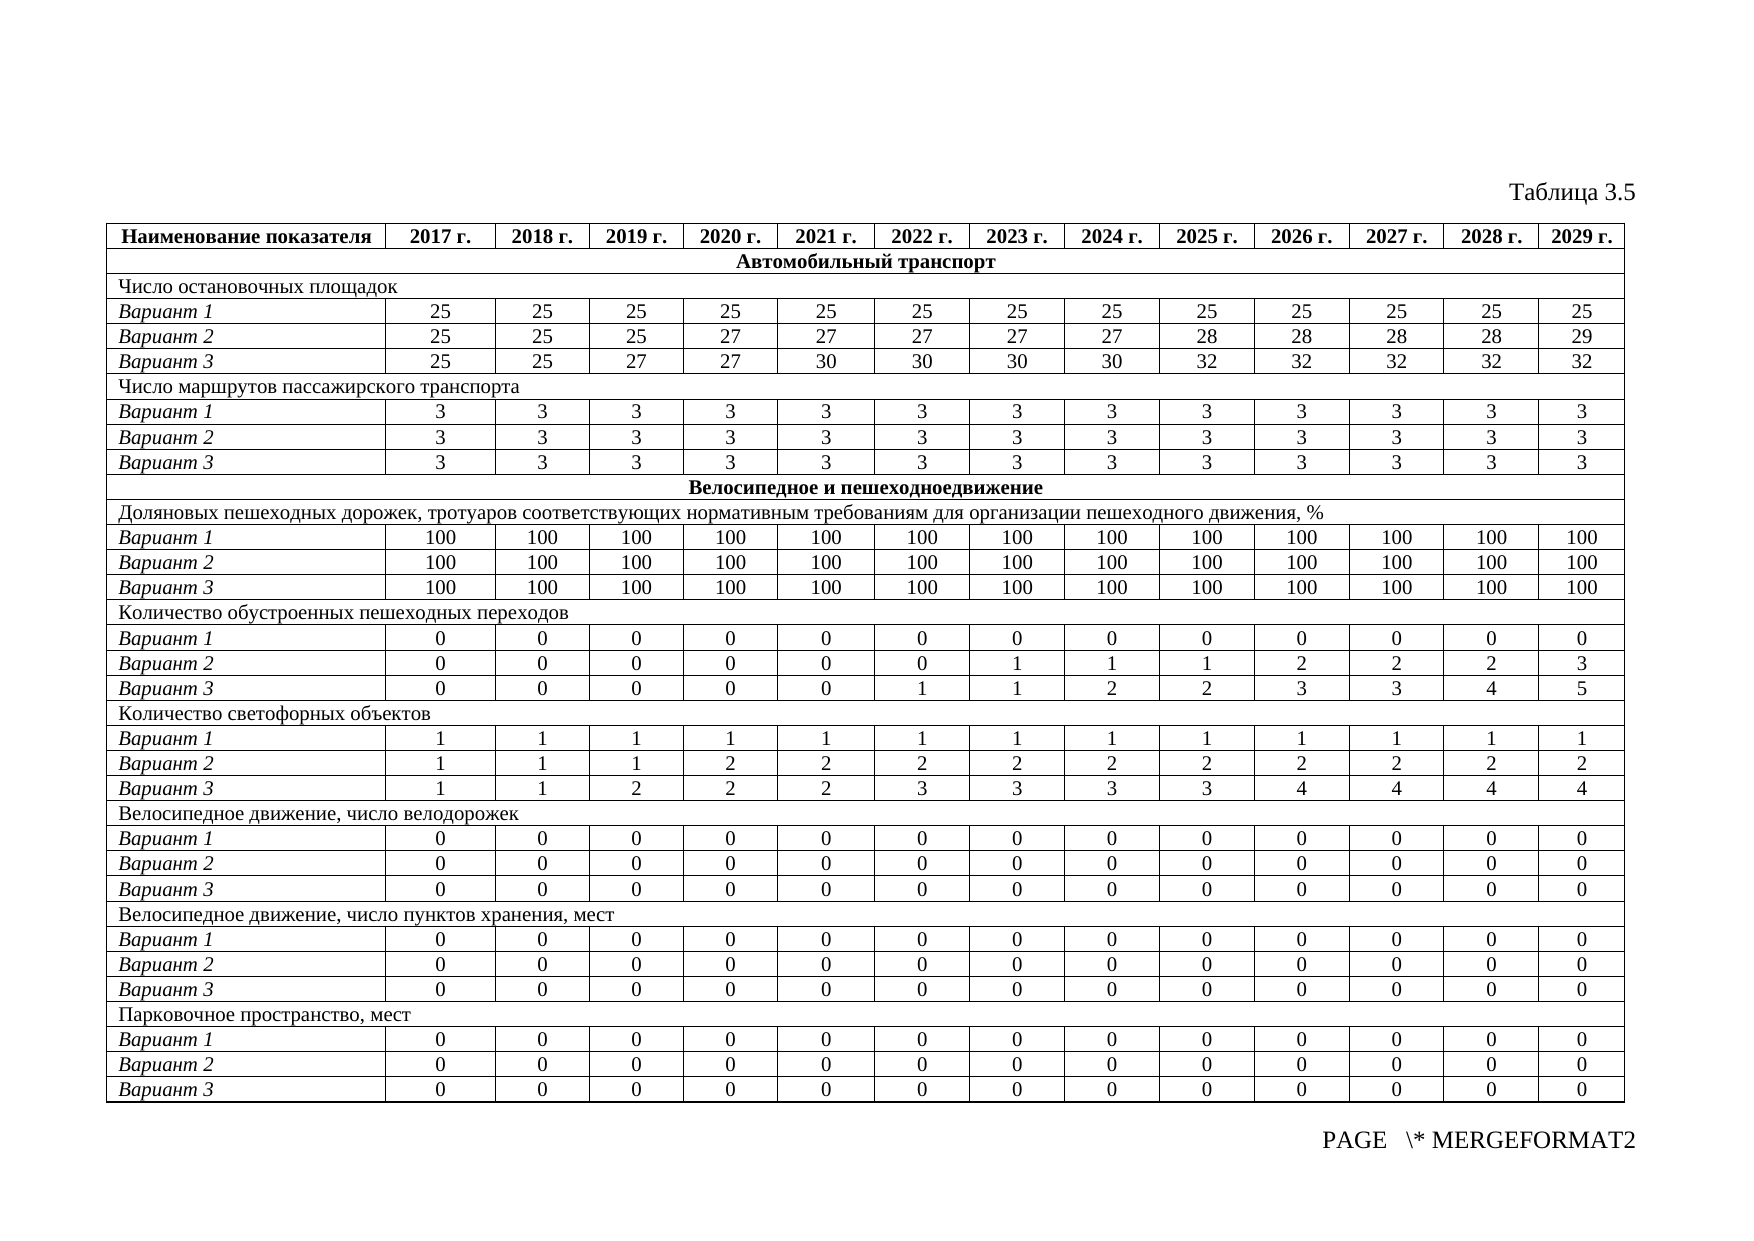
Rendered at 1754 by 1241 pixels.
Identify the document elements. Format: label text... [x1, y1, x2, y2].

table_cell Вариант 2 [107, 324, 385, 348]
table_cell 30 [970, 349, 1064, 373]
table_cell 0 [1539, 876, 1624, 901]
table_cell 0 [684, 676, 777, 700]
table_cell Вариант 1 [107, 726, 385, 750]
table_header 2019 г. [590, 224, 683, 248]
table_cell Вариант 3 [107, 776, 385, 800]
table_cell 3 [1539, 651, 1624, 674]
table_cell 100 [590, 575, 683, 599]
table_cell 0 [1444, 1052, 1538, 1076]
table_cell Вариант 3 [107, 876, 385, 901]
table_cell 2 [875, 751, 969, 775]
table_cell 100 [778, 550, 874, 574]
table_cell 0 [684, 876, 777, 901]
table_cell 27 [1065, 324, 1159, 348]
table_cell 2 [1444, 751, 1538, 775]
table_cell 100 [1444, 575, 1538, 599]
table_header 2025 г. [1160, 224, 1254, 248]
table_cell 25 [386, 299, 495, 323]
table_cell Вариант 2 [107, 425, 385, 449]
table_cell Велосипедное движение, число пунктов хранения, мест [107, 902, 1624, 926]
table_cell 0 [875, 876, 969, 901]
table_cell 0 [1255, 625, 1349, 649]
table_cell 3 [1350, 676, 1443, 700]
table_cell 0 [590, 977, 683, 1001]
table_cell 0 [1160, 1077, 1254, 1101]
table_cell 0 [970, 977, 1064, 1001]
table_cell 3 [684, 400, 777, 423]
table_cell 1 [1539, 726, 1624, 750]
table_cell 28 [1350, 324, 1443, 348]
table_cell 0 [1065, 977, 1159, 1001]
table_cell 0 [1444, 977, 1538, 1001]
table_header 2024 г. [1065, 224, 1159, 248]
table_cell 0 [1444, 851, 1538, 875]
table_cell 1 [970, 726, 1064, 750]
table_cell 3 [1160, 450, 1254, 474]
table_cell 0 [1350, 952, 1443, 976]
table_cell 3 [1255, 676, 1349, 700]
table_cell 3 [970, 450, 1064, 474]
table_cell 3 [1255, 400, 1349, 423]
table_cell 28 [1160, 324, 1254, 348]
table_cell 0 [496, 651, 589, 674]
table_cell Вариант 2 [107, 851, 385, 875]
table_cell Число остановочных площадок [107, 274, 1624, 298]
table_cell 2 [1444, 651, 1538, 674]
table_cell Вариант 3 [107, 450, 385, 474]
table_cell Вариант 1 [107, 826, 385, 850]
table_cell 0 [684, 1027, 777, 1051]
table_cell 29 [1539, 324, 1624, 348]
table_cell 0 [590, 826, 683, 850]
table_cell 2 [1255, 751, 1349, 775]
table_cell 0 [1539, 826, 1624, 850]
table_cell 27 [875, 324, 969, 348]
table_cell 100 [1160, 575, 1254, 599]
table_header Наименование показателя [107, 224, 385, 248]
table_cell 3 [1350, 425, 1443, 449]
table_cell 0 [970, 952, 1064, 976]
table_cell 0 [970, 876, 1064, 901]
table_cell 28 [1255, 324, 1349, 348]
table_cell 0 [1539, 952, 1624, 976]
table_cell 100 [1539, 525, 1624, 549]
table_cell 100 [1255, 550, 1349, 574]
table_header 2021 г. [778, 224, 874, 248]
table_cell 0 [386, 1027, 495, 1051]
table_cell 3 [1065, 400, 1159, 423]
table_header 2020 г. [684, 224, 777, 248]
table_cell Вариант 1 [107, 625, 385, 649]
table_cell 3 [875, 776, 969, 800]
table_cell 3 [1160, 400, 1254, 423]
table_cell 0 [684, 1077, 777, 1101]
table_cell 0 [1444, 1077, 1538, 1101]
table_cell 0 [1539, 851, 1624, 875]
table_cell 0 [684, 977, 777, 1001]
table_cell 3 [778, 425, 874, 449]
table_cell 0 [1065, 927, 1159, 951]
table_cell 0 [590, 1027, 683, 1051]
table_cell 0 [875, 977, 969, 1001]
table_cell 0 [1160, 977, 1254, 1001]
table_header 2022 г. [875, 224, 969, 248]
table_cell 25 [1350, 299, 1443, 323]
table_cell 100 [1065, 550, 1159, 574]
table_cell 3 [496, 425, 589, 449]
table_cell 0 [1539, 1052, 1624, 1076]
table_cell 0 [970, 1077, 1064, 1101]
table_cell Вариант 1 [107, 1027, 385, 1051]
table_cell 0 [778, 1077, 874, 1101]
table_cell 0 [386, 1052, 495, 1076]
table_cell Количество обустроенных пешеходных переходов [107, 600, 1624, 624]
table_cell 2 [684, 751, 777, 775]
table_cell 100 [1539, 550, 1624, 574]
table_cell 0 [496, 952, 589, 976]
table_cell 100 [684, 575, 777, 599]
table_cell 32 [1539, 349, 1624, 373]
table_cell 0 [1065, 876, 1159, 901]
table_cell 2 [1160, 676, 1254, 700]
table_cell 0 [590, 876, 683, 901]
table_cell 1 [778, 726, 874, 750]
table_cell 100 [778, 525, 874, 549]
table_cell 3 [875, 450, 969, 474]
table_cell 25 [590, 299, 683, 323]
table_cell 3 [1444, 425, 1538, 449]
table_cell 3 [496, 400, 589, 423]
table_cell 1 [1065, 651, 1159, 674]
table_cell 0 [590, 1052, 683, 1076]
table_cell 0 [1255, 1052, 1349, 1076]
table_header 2023 г. [970, 224, 1064, 248]
table_cell 3 [1160, 425, 1254, 449]
table_cell 100 [590, 525, 683, 549]
table_cell 27 [778, 324, 874, 348]
table_cell 3 [970, 425, 1064, 449]
table_cell 2 [590, 776, 683, 800]
table_cell 3 [386, 450, 495, 474]
table_cell Вариант 2 [107, 1052, 385, 1076]
table_cell 100 [1160, 525, 1254, 549]
table_cell 0 [1350, 927, 1443, 951]
table_cell 100 [875, 550, 969, 574]
table_cell 0 [496, 676, 589, 700]
table_cell 3 [970, 776, 1064, 800]
table_cell 0 [496, 625, 589, 649]
table_cell 100 [1160, 550, 1254, 574]
table_cell 0 [1065, 851, 1159, 875]
table_cell 0 [1350, 625, 1443, 649]
table_cell 2 [778, 751, 874, 775]
table_cell 0 [1065, 625, 1159, 649]
table_cell 100 [1255, 525, 1349, 549]
table_cell 1 [590, 751, 683, 775]
table_cell 2 [684, 776, 777, 800]
table_cell 100 [496, 550, 589, 574]
table_cell 2 [1350, 651, 1443, 674]
table_cell 0 [684, 826, 777, 850]
table_cell 0 [496, 1077, 589, 1101]
table_cell 0 [496, 927, 589, 951]
table_cell 3 [590, 400, 683, 423]
table_cell 25 [1444, 299, 1538, 323]
table_cell 3 [684, 425, 777, 449]
table_cell 0 [684, 952, 777, 976]
table_cell 1 [496, 776, 589, 800]
table_cell 3 [386, 425, 495, 449]
table_cell 30 [1065, 349, 1159, 373]
table_cell Вариант 3 [107, 1077, 385, 1101]
table_cell 0 [590, 1077, 683, 1101]
table_cell 5 [1539, 676, 1624, 700]
table_cell 2 [1350, 751, 1443, 775]
table_cell 0 [1065, 1077, 1159, 1101]
table_cell 0 [1255, 1077, 1349, 1101]
table_cell 0 [1065, 1052, 1159, 1076]
table_cell 0 [684, 927, 777, 951]
table_cell 32 [1160, 349, 1254, 373]
table_cell 100 [970, 550, 1064, 574]
table_header 2018 г. [496, 224, 589, 248]
table_cell 3 [875, 400, 969, 423]
table_cell 27 [684, 349, 777, 373]
table_cell 3 [590, 425, 683, 449]
table_cell Вариант 2 [107, 550, 385, 574]
table_cell 3 [1539, 450, 1624, 474]
table_cell 0 [386, 977, 495, 1001]
table_cell 0 [1255, 1027, 1349, 1051]
table_cell 100 [684, 525, 777, 549]
table_cell 25 [875, 299, 969, 323]
table_cell 3 [970, 400, 1064, 423]
table_cell 0 [496, 977, 589, 1001]
table_cell 30 [875, 349, 969, 373]
table_cell 0 [386, 625, 495, 649]
table_cell 3 [875, 425, 969, 449]
table_cell 0 [1350, 876, 1443, 901]
table_cell 2 [1160, 751, 1254, 775]
table_cell 3 [1160, 776, 1254, 800]
table_cell 0 [684, 1052, 777, 1076]
table_cell 0 [1444, 876, 1538, 901]
table_cell 1 [1444, 726, 1538, 750]
table_cell 1 [496, 726, 589, 750]
table_cell 2 [1065, 676, 1159, 700]
table_header 2028 г. [1444, 224, 1538, 248]
table_cell 3 [1065, 450, 1159, 474]
table_cell 0 [1539, 977, 1624, 1001]
table_cell 0 [875, 1077, 969, 1101]
table_cell 0 [875, 851, 969, 875]
table_cell 100 [684, 550, 777, 574]
table_cell 0 [970, 851, 1064, 875]
table_cell 0 [1065, 952, 1159, 976]
table_cell 3 [1539, 400, 1624, 423]
table_cell 3 [590, 450, 683, 474]
table_cell 0 [1255, 977, 1349, 1001]
table_cell 0 [386, 826, 495, 850]
table_cell 0 [496, 826, 589, 850]
table_cell 1 [684, 726, 777, 750]
table_cell 0 [496, 1027, 589, 1051]
table_cell 0 [590, 851, 683, 875]
table_cell Вариант 2 [107, 952, 385, 976]
table_cell Автомобильный транспорт [107, 249, 1624, 273]
table_cell 25 [1539, 299, 1624, 323]
table_cell 0 [496, 1052, 589, 1076]
table_cell 0 [778, 952, 874, 976]
table_cell 1 [875, 676, 969, 700]
table_cell 0 [386, 927, 495, 951]
table_cell Вариант 3 [107, 676, 385, 700]
table_cell 0 [386, 876, 495, 901]
table_cell 3 [1065, 776, 1159, 800]
table_cell Вариант 3 [107, 575, 385, 599]
table_cell 0 [496, 851, 589, 875]
table_cell 25 [970, 299, 1064, 323]
table_cell 1 [386, 776, 495, 800]
table_cell 100 [778, 575, 874, 599]
table_cell 100 [1444, 525, 1538, 549]
table_cell 4 [1255, 776, 1349, 800]
table_cell 0 [1065, 826, 1159, 850]
table_cell Вариант 1 [107, 400, 385, 423]
table_cell 100 [970, 575, 1064, 599]
table_cell 0 [1539, 1027, 1624, 1051]
table_cell 0 [778, 927, 874, 951]
table_cell 0 [1255, 826, 1349, 850]
table_cell 0 [1160, 876, 1254, 901]
table_cell 0 [1065, 1027, 1159, 1051]
table_cell 100 [1065, 575, 1159, 599]
table_cell 3 [496, 450, 589, 474]
table_cell 0 [590, 651, 683, 674]
table_header 2029 г. [1539, 224, 1624, 248]
table_cell 100 [1350, 575, 1443, 599]
table_cell 32 [1350, 349, 1443, 373]
table_cell 0 [970, 1052, 1064, 1076]
table_cell 0 [1350, 1027, 1443, 1051]
table_cell 2 [1255, 651, 1349, 674]
table_cell 1 [1350, 726, 1443, 750]
table_cell 0 [590, 927, 683, 951]
table_cell 0 [590, 676, 683, 700]
table_cell 100 [386, 525, 495, 549]
table_cell 100 [1065, 525, 1159, 549]
table_cell Велосипедное и пешеходноедвижение [107, 475, 1624, 499]
table_cell 27 [684, 324, 777, 348]
table_header 2017 г. [386, 224, 495, 248]
table_cell 0 [778, 1052, 874, 1076]
table_cell 25 [386, 349, 495, 373]
table_cell 1 [1065, 726, 1159, 750]
table_cell 25 [386, 324, 495, 348]
table_cell 0 [1255, 927, 1349, 951]
table_cell 0 [1539, 1077, 1624, 1101]
table_cell 3 [1444, 450, 1538, 474]
table_cell 25 [496, 324, 589, 348]
table_cell 100 [1255, 575, 1349, 599]
table_cell 3 [684, 450, 777, 474]
table_cell 0 [1350, 851, 1443, 875]
table_cell 0 [684, 625, 777, 649]
table_cell 0 [386, 1077, 495, 1101]
table_cell 3 [386, 400, 495, 423]
table_cell 0 [1160, 625, 1254, 649]
table_cell Вариант 1 [107, 927, 385, 951]
table_cell Вариант 2 [107, 751, 385, 775]
table_cell 25 [1255, 299, 1349, 323]
table_cell 100 [386, 550, 495, 574]
table_cell 32 [1444, 349, 1538, 373]
table_cell 2 [1539, 751, 1624, 775]
table_header 2026 г. [1255, 224, 1349, 248]
table_cell 0 [1160, 826, 1254, 850]
table_cell 0 [1539, 625, 1624, 649]
table_cell 100 [496, 525, 589, 549]
table_cell 0 [1350, 1052, 1443, 1076]
table_cell 2 [1065, 751, 1159, 775]
table_cell 0 [875, 1027, 969, 1051]
table_cell 3 [778, 400, 874, 423]
table_cell Вариант 1 [107, 525, 385, 549]
table_cell 100 [496, 575, 589, 599]
table_cell 0 [1444, 927, 1538, 951]
table_cell 100 [1350, 525, 1443, 549]
table_cell 0 [778, 851, 874, 875]
table_cell 25 [590, 324, 683, 348]
table_cell 3 [1444, 400, 1538, 423]
table_cell 100 [590, 550, 683, 574]
table_cell 100 [1350, 550, 1443, 574]
table_cell 4 [1444, 676, 1538, 700]
table_cell Парковочное пространство, мест [107, 1002, 1624, 1026]
table_cell 0 [1160, 1052, 1254, 1076]
table_cell Число маршрутов пассажирского транспорта [107, 374, 1624, 398]
table_cell 100 [386, 575, 495, 599]
table_cell Доляновых пешеходных дорожек, тротуаров соответствующих нормативным требованиям для организации пешеходного движения, % [107, 500, 1624, 524]
table_cell 0 [1160, 927, 1254, 951]
table_cell 100 [875, 525, 969, 549]
table_cell 0 [684, 651, 777, 674]
table_cell 27 [590, 349, 683, 373]
table_cell 0 [590, 625, 683, 649]
table_cell 0 [1160, 851, 1254, 875]
table_cell 2 [778, 776, 874, 800]
table_header 2027 г. [1350, 224, 1443, 248]
table_cell 0 [875, 927, 969, 951]
table_cell 0 [875, 651, 969, 674]
table_cell 1 [1160, 726, 1254, 750]
table_cell 100 [1539, 575, 1624, 599]
table_cell 2 [970, 751, 1064, 775]
table_cell 1 [386, 726, 495, 750]
table_cell 1 [1255, 726, 1349, 750]
table_cell 0 [684, 851, 777, 875]
table_cell 0 [875, 625, 969, 649]
table_cell 1 [496, 751, 589, 775]
table_cell 100 [1444, 550, 1538, 574]
table_cell 0 [778, 876, 874, 901]
table_cell 0 [778, 625, 874, 649]
table_cell 0 [386, 952, 495, 976]
table_cell 0 [590, 952, 683, 976]
table_cell Велосипедное движение, число велодорожек [107, 801, 1624, 825]
table_cell 0 [386, 676, 495, 700]
table_cell 0 [778, 676, 874, 700]
text Таблица 3.5 [236, 177, 1636, 206]
table_cell 1 [1160, 651, 1254, 674]
table_cell 0 [778, 651, 874, 674]
table_cell 28 [1444, 324, 1538, 348]
table_cell Вариант 3 [107, 977, 385, 1001]
table_cell 0 [1539, 927, 1624, 951]
table_cell 0 [1350, 826, 1443, 850]
table_cell 25 [496, 349, 589, 373]
table_cell 0 [970, 1027, 1064, 1051]
table_cell 0 [386, 651, 495, 674]
table_cell 1 [590, 726, 683, 750]
table_cell 0 [1444, 1027, 1538, 1051]
table_cell 1 [970, 676, 1064, 700]
table_cell 3 [1539, 425, 1624, 449]
table_cell 3 [1350, 450, 1443, 474]
table_cell 0 [1255, 876, 1349, 901]
table_cell 0 [778, 1027, 874, 1051]
table_cell 0 [970, 927, 1064, 951]
table_cell 100 [970, 525, 1064, 549]
table_cell 0 [970, 625, 1064, 649]
table_cell 0 [875, 952, 969, 976]
table_cell 3 [1065, 425, 1159, 449]
table_cell 1 [875, 726, 969, 750]
table_cell 0 [1444, 625, 1538, 649]
table_cell 0 [496, 876, 589, 901]
table_cell 0 [1255, 851, 1349, 875]
table_cell 0 [1350, 977, 1443, 1001]
table_cell 1 [386, 751, 495, 775]
table_cell 100 [875, 575, 969, 599]
table_cell 25 [1160, 299, 1254, 323]
table_cell 0 [970, 826, 1064, 850]
table_cell 0 [386, 851, 495, 875]
table_cell 0 [778, 977, 874, 1001]
table_cell 3 [778, 450, 874, 474]
table_cell 0 [778, 826, 874, 850]
table_cell 0 [1444, 826, 1538, 850]
table_cell Вариант 3 [107, 349, 385, 373]
table_cell 0 [1160, 952, 1254, 976]
table_cell 0 [1160, 1027, 1254, 1051]
table_cell 0 [1255, 952, 1349, 976]
table_cell 0 [875, 1052, 969, 1076]
table_cell 1 [970, 651, 1064, 674]
table_cell Количество светофорных объектов [107, 701, 1624, 725]
table_cell 3 [1255, 450, 1349, 474]
table_cell 25 [684, 299, 777, 323]
table_cell 0 [1444, 952, 1538, 976]
table_cell Вариант 2 [107, 651, 385, 674]
table_cell 25 [778, 299, 874, 323]
table_cell 4 [1444, 776, 1538, 800]
table_cell 4 [1539, 776, 1624, 800]
table_cell 3 [1255, 425, 1349, 449]
table_cell Вариант 1 [107, 299, 385, 323]
table_cell 3 [1350, 400, 1443, 423]
table_cell 0 [1350, 1077, 1443, 1101]
table_cell 4 [1350, 776, 1443, 800]
table_cell 25 [496, 299, 589, 323]
table_cell 27 [970, 324, 1064, 348]
table_cell 0 [875, 826, 969, 850]
table_cell 30 [778, 349, 874, 373]
table_cell 25 [1065, 299, 1159, 323]
table_cell 32 [1255, 349, 1349, 373]
